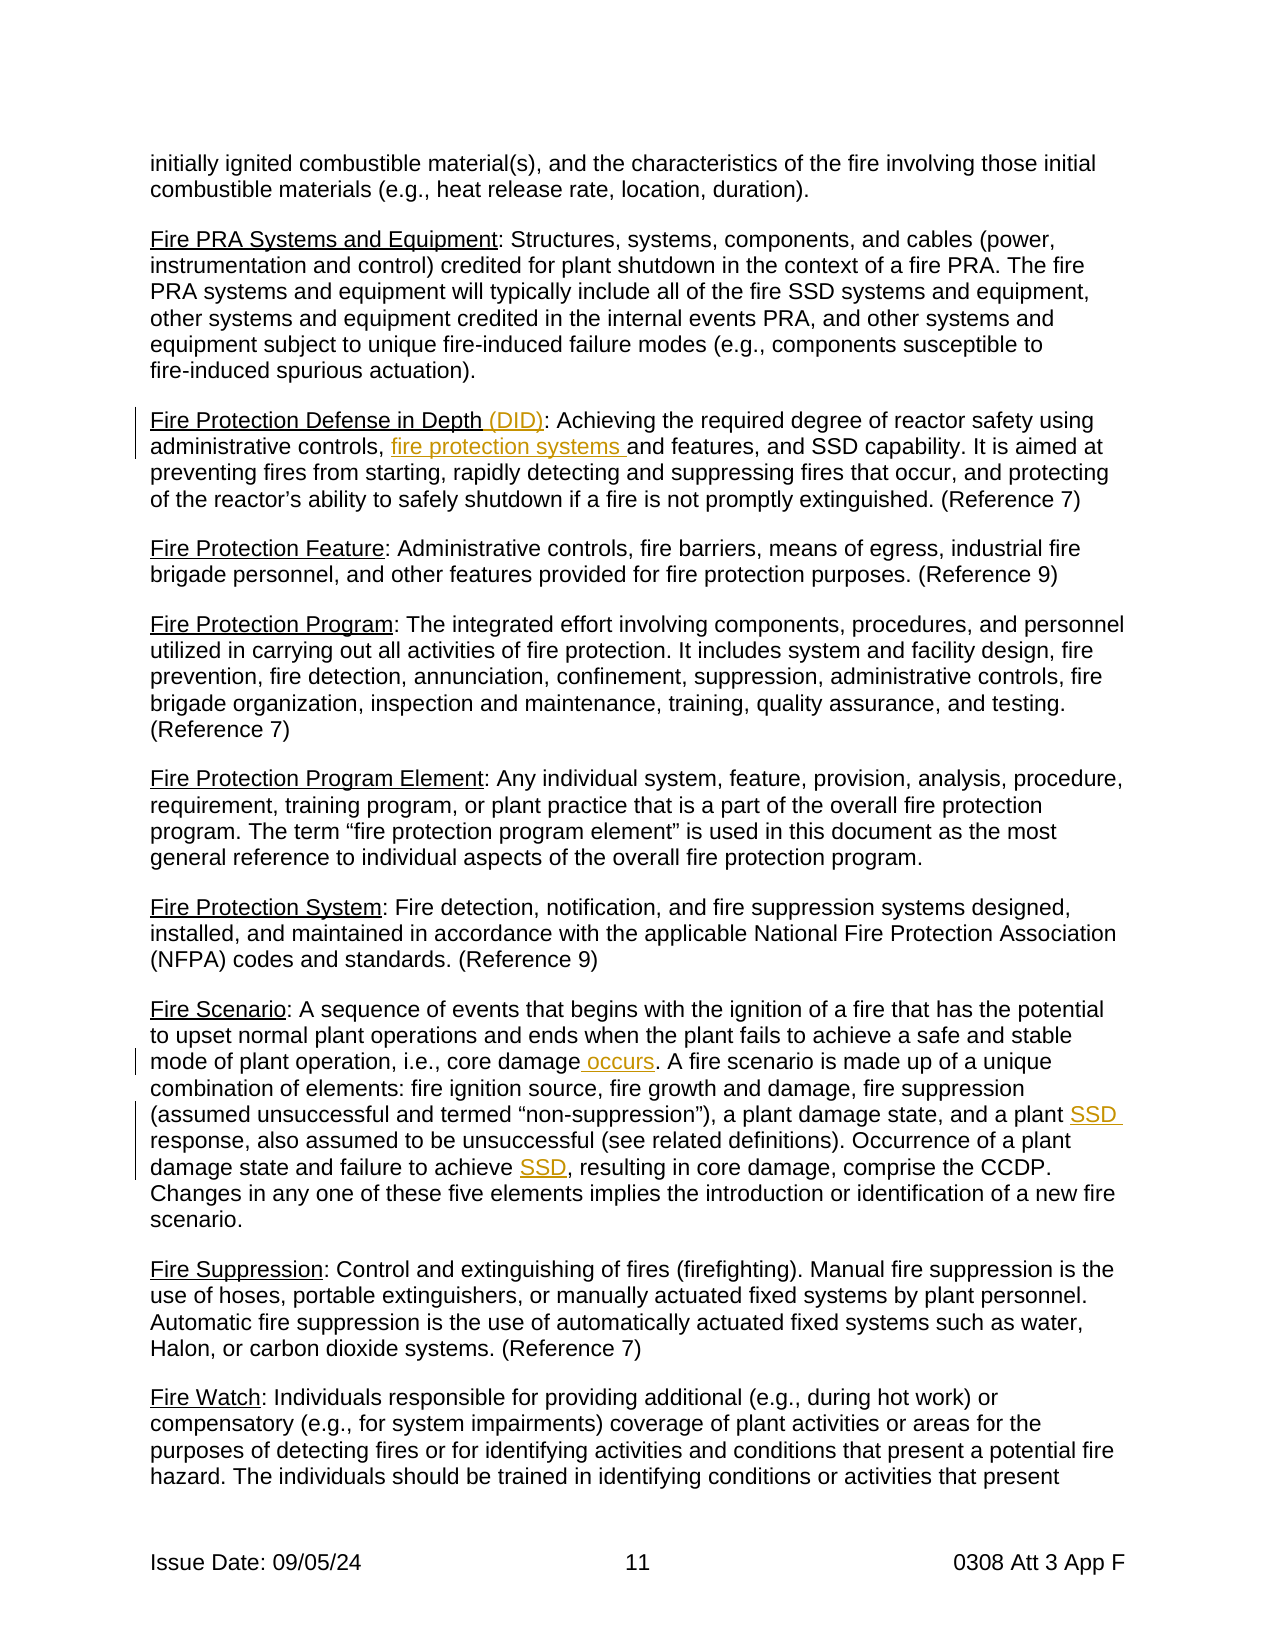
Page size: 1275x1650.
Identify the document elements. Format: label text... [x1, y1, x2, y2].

text Fire Protection Program Element: Any individual system, feature, provision, analysis, procedure, requirement, training program, or plant practice that is a part of the overall fire protection program. The term “fire protection program element” is used in this document as the most general reference to individual aspects of the overall fire protection program. [150, 765, 1125, 871]
text Fire Protection Feature: Administrative controls, fire barriers, means of egress, industrial fire brigade personnel, and other features provided for fire protection purposes. (Reference 9) [150, 535, 1125, 588]
text Fire Scenario: A sequence of events that begins with the ignition of a fire that has the potential to upset normal plant operations and ends when the plant fails to achieve a safe and stable mode of plant operation, i.e., core damage. A fire scenario is made up of a unique combination of elements: fire ignition source, fire growth and damage, fire suppression (assumed unsuccessful and termed “non-suppression”), a plant damage state, and a plant response, also assumed to be unsuccessful (see related definitions). Occurrence of a plant damage state and failure to achieve , resulting in core damage, comprise the CCDP. Changes in any one of these five elements implies the introduction or identification of a new fire scenario. [150, 996, 1125, 1233]
text Fire Protection System: Fire detection, notification, and fire suppression systems designed, installed, and maintained in accordance with the applicable National Fire Protection Association (NFPA) codes and standards. (Reference 9) [150, 894, 1125, 973]
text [150, 1384, 1125, 1489]
text Fire Protection Defense in Depth: Achieving the required degree of reactor safety using administrative controls, and features, and SSD capability. It is aimed at preventing fires from starting, rapidly detecting and suppressing fires that occur, and protecting of the reactor’s ability to safely shutdown if a fire is not promptly extinguished. (Reference 7) [150, 407, 1125, 512]
text Fire Protection Program: The integrated effort involving components, procedures, and personnel utilized in carrying out all activities of fire protection. It includes system and facility design, fire prevention, fire detection, annunciation, confinement, suppression, administrative controls, fire brigade organization, inspection and maintenance, training, quality assurance, and testing. (Reference 7) [150, 611, 1125, 742]
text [150, 150, 1125, 203]
text Fire Suppression: Control and extinguishing of fires (firefighting). Manual fire suppression is the use of hoses, portable extinguishers, or manually actuated fixed systems by plant personnel. Automatic fire suppression is the use of automatically actuated fixed systems such as water, Halon, or carbon dioxide systems. (Reference 7) [150, 1256, 1125, 1361]
text Fire PRA Systems and Equipment: Structures, systems, components, and cables (power, instrumentation and control) credited for plant shutdown in the context of a fire PRA. The fire PRA systems and equipment will typically include all of the fire SSD systems and equipment, other systems and equipment credited in the internal events PRA, and other systems and equipment subject to unique fire-induced failure modes (e.g., components susceptible to fire-induced spurious actuation). [150, 226, 1125, 384]
